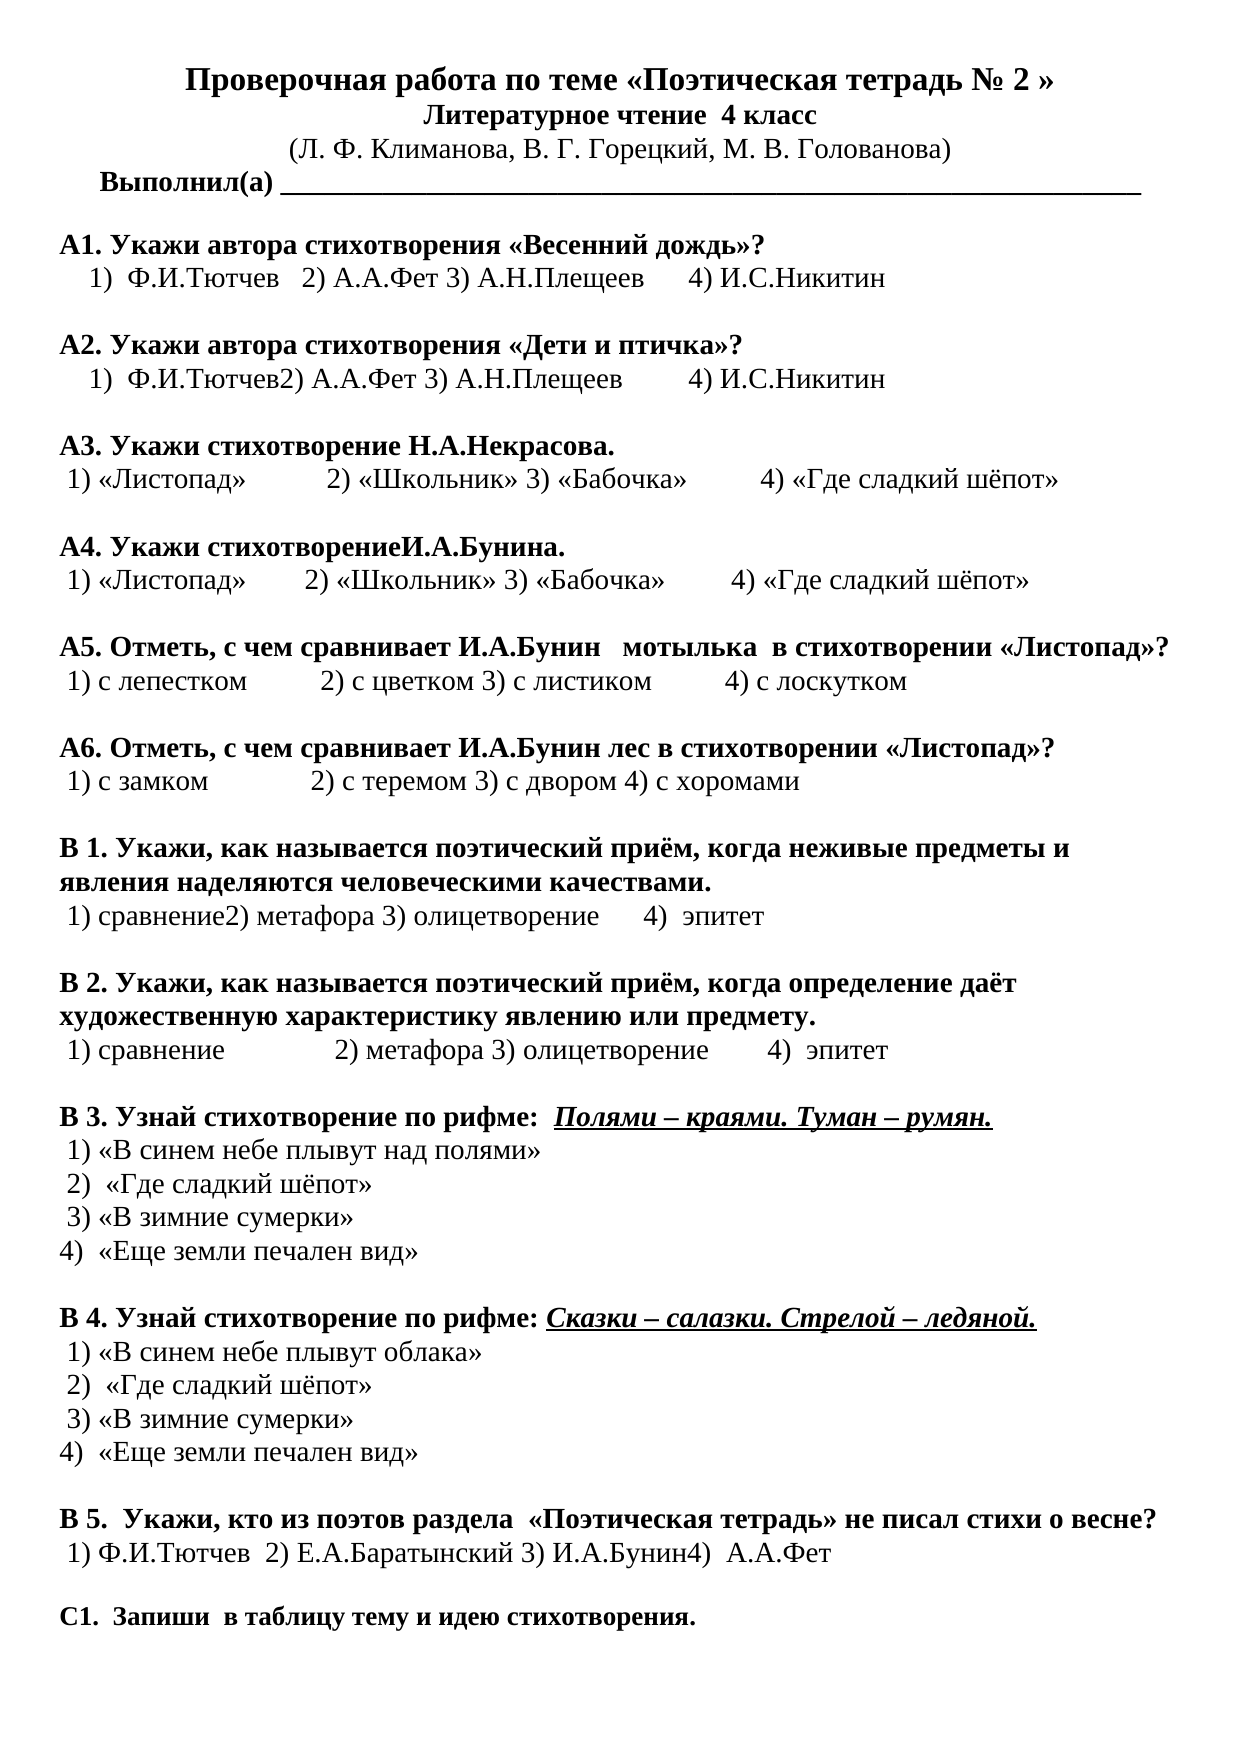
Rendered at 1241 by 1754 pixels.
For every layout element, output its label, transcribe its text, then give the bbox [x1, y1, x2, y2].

text ⁪ 1) с замком 2) с теремом⁪ 3) с двором 4) с хоромами [59, 763, 1181, 797]
text ⁪ 3) «В зимние сумерки» [59, 1199, 1181, 1233]
text В 3. Узнай стихотворение по рифме: Полями – краями. Туман – румян. [59, 1099, 1181, 1132]
text ⁪1) Ф.И.Тютчев 2) А.А.Фет⁪ 3) А.Н.Плещеев 4) И.С.Никитин [59, 260, 1181, 294]
text ⁪ 1) «Листопад» 2) «Школьник» 3) «Бабочка» 4) «Где сладкий шёпот» [59, 462, 1181, 495]
text А5. Отметь, с чем сравнивает И.А.Бунин мотылька в стихотворении «Листопад»? [59, 629, 1181, 663]
text ⁪ 2) «Где сладкий шёпот» [59, 1166, 1181, 1199]
text ⁪ 1) «В синем небе плывут облака» [59, 1334, 1181, 1367]
text Выполнил(а) ___________________________________________________________ [59, 164, 1181, 198]
text В 1. Укажи, как называется поэтический приём, когда неживые предметы и явления наделяются человеческими качествами. [59, 831, 1181, 898]
text А6. Отметь, с чем сравнивает И.А.Бунин лес в стихотворении «Листопад»? [59, 730, 1181, 763]
text ⁪ 1) Ф.И.Тютчев ⁪ 2) Е.А.Баратынский⁪ 3) И.А.Бунин4) А.А.Фет [59, 1535, 1181, 1568]
text ⁪1) Ф.И.Тютчев2) А.А.Фет⁪ 3) А.Н.Плещеев 4) И.С.Никитин [59, 361, 1181, 394]
text А1. Укажи автора стихотворения «Весенний дождь»? [59, 227, 1181, 260]
text С1. Запиши в таблицу тему и идею стихотворения. [59, 1599, 1181, 1631]
text ⁪ 1) сравнение 2) метафора⁪ 3) олицетворение 4) эпитет [59, 1032, 1181, 1065]
text ⁪ 3) «В зимние сумерки» [59, 1401, 1181, 1434]
text ⁪4) «Еще земли печален вид» [59, 1434, 1181, 1468]
text В 5. Укажи, кто из поэтов раздела «Поэтическая тетрадь» не писал стихи о весне? [59, 1501, 1181, 1535]
text А3. Укажи стихотворение Н.А.Некрасова. [59, 428, 1181, 462]
text В 4. Узнай стихотворение по рифме: Сказки – салазки. Стрелой – ледяной. [59, 1300, 1181, 1334]
text ⁪ 2) «Где сладкий шёпот» [59, 1367, 1181, 1401]
text Проверочная работа по теме «Поэтическая тетрадь № 2 » [59, 59, 1181, 97]
text ⁪4) «Еще земли печален вид» [59, 1233, 1181, 1267]
text ⁪ 1) сравнение2) метафора⁪ 3) олицетворение ⁪4) эпитет [59, 898, 1181, 931]
text А2. Укажи автора стихотворения «Дети и птичка»? [59, 327, 1181, 361]
text Литературное чтение 4 класс [59, 97, 1181, 131]
text В 2. Укажи, как называется поэтический приём, когда определение даёт художественную характеристику явлению или предмету. [59, 965, 1181, 1032]
text А4. Укажи стихотворениеИ.А.Бунина. [59, 529, 1181, 562]
text ⁪ 1) с лепестком ⁪ 2) с цветком⁪ 3) с листиком 4) с лоскутком [59, 663, 1181, 696]
text ⁪ 1) «В синем небе плывут над полями» [59, 1132, 1181, 1166]
text ⁪ 1) «Листопад» ⁪ 2) «Школьник»⁪ 3) «Бабочка» 4) «Где сладкий шёпот» [59, 562, 1181, 596]
text (Л. Ф. Климанова, В. Г. Горецкий, М. В. Голованова) [59, 131, 1181, 164]
